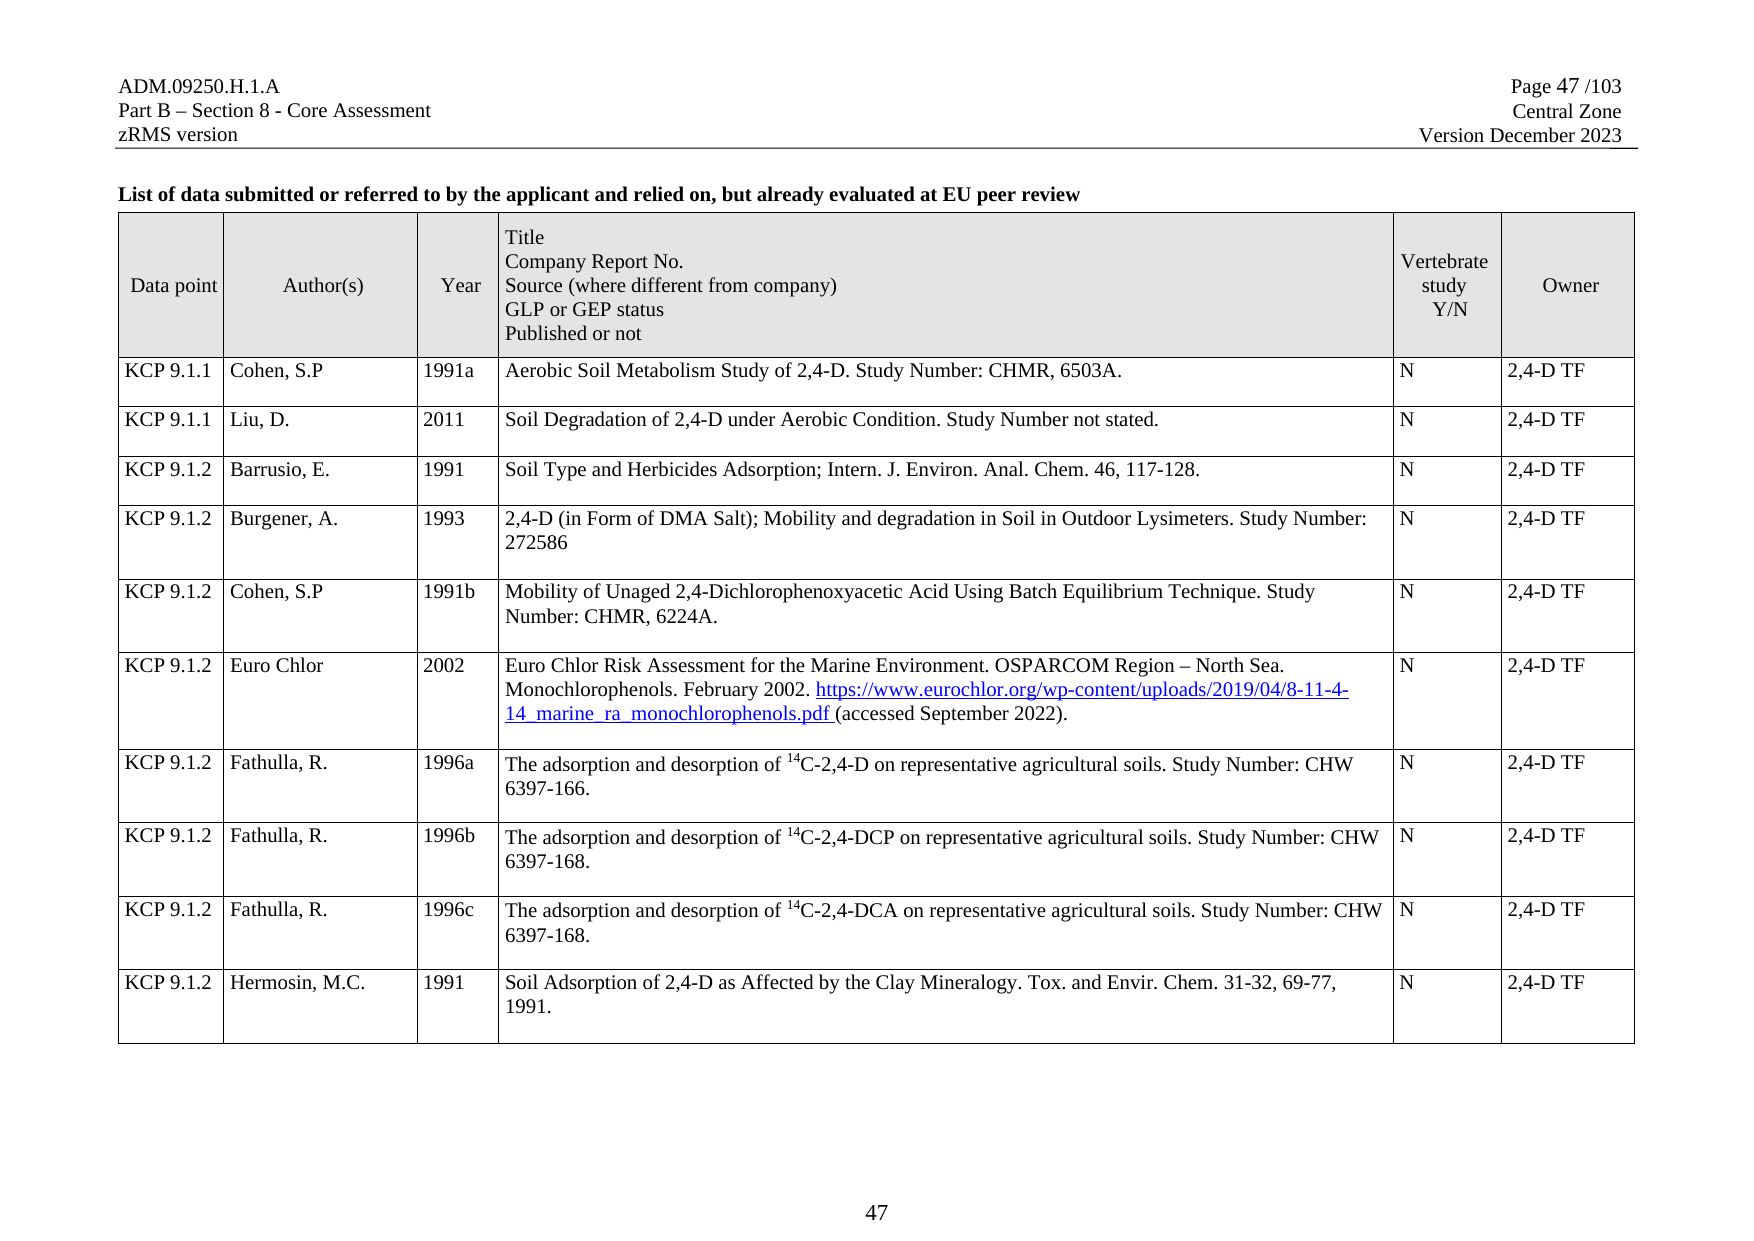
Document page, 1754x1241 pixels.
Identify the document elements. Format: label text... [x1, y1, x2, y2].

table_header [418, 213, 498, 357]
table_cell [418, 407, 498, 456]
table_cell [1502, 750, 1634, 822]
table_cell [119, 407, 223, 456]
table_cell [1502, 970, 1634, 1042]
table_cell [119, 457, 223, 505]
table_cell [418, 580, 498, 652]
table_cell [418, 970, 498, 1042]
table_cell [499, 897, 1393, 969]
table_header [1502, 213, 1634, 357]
text List of data submitted or referred to by the applicant and relied on, but already evaluated at EU peer review [118, 181, 1650, 206]
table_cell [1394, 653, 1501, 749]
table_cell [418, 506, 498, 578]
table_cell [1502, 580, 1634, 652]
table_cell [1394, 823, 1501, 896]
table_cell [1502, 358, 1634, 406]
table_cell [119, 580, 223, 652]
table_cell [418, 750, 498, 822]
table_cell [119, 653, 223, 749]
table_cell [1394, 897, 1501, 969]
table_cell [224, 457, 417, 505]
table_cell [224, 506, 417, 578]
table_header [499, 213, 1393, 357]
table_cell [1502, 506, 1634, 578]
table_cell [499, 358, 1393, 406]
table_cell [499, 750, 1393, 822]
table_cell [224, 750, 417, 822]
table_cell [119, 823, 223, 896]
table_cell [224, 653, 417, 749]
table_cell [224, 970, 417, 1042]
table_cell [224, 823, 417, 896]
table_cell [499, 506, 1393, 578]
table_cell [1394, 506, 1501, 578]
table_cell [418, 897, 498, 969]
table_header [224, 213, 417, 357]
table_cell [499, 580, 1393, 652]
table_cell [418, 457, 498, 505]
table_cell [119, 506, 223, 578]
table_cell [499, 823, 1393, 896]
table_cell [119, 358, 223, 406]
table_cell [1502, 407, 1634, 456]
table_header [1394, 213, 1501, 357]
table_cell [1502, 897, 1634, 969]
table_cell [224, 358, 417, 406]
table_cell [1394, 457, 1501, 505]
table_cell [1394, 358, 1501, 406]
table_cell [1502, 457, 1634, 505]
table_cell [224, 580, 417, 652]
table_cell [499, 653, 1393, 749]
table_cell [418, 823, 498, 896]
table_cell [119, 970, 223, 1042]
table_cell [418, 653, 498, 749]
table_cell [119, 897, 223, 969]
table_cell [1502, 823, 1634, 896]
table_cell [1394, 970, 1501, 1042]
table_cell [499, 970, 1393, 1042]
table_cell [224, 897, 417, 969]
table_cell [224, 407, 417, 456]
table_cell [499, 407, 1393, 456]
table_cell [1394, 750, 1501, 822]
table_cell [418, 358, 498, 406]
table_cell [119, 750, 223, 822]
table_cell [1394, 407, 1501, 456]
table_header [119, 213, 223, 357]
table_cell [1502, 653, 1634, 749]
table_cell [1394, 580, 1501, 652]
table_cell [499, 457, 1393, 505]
